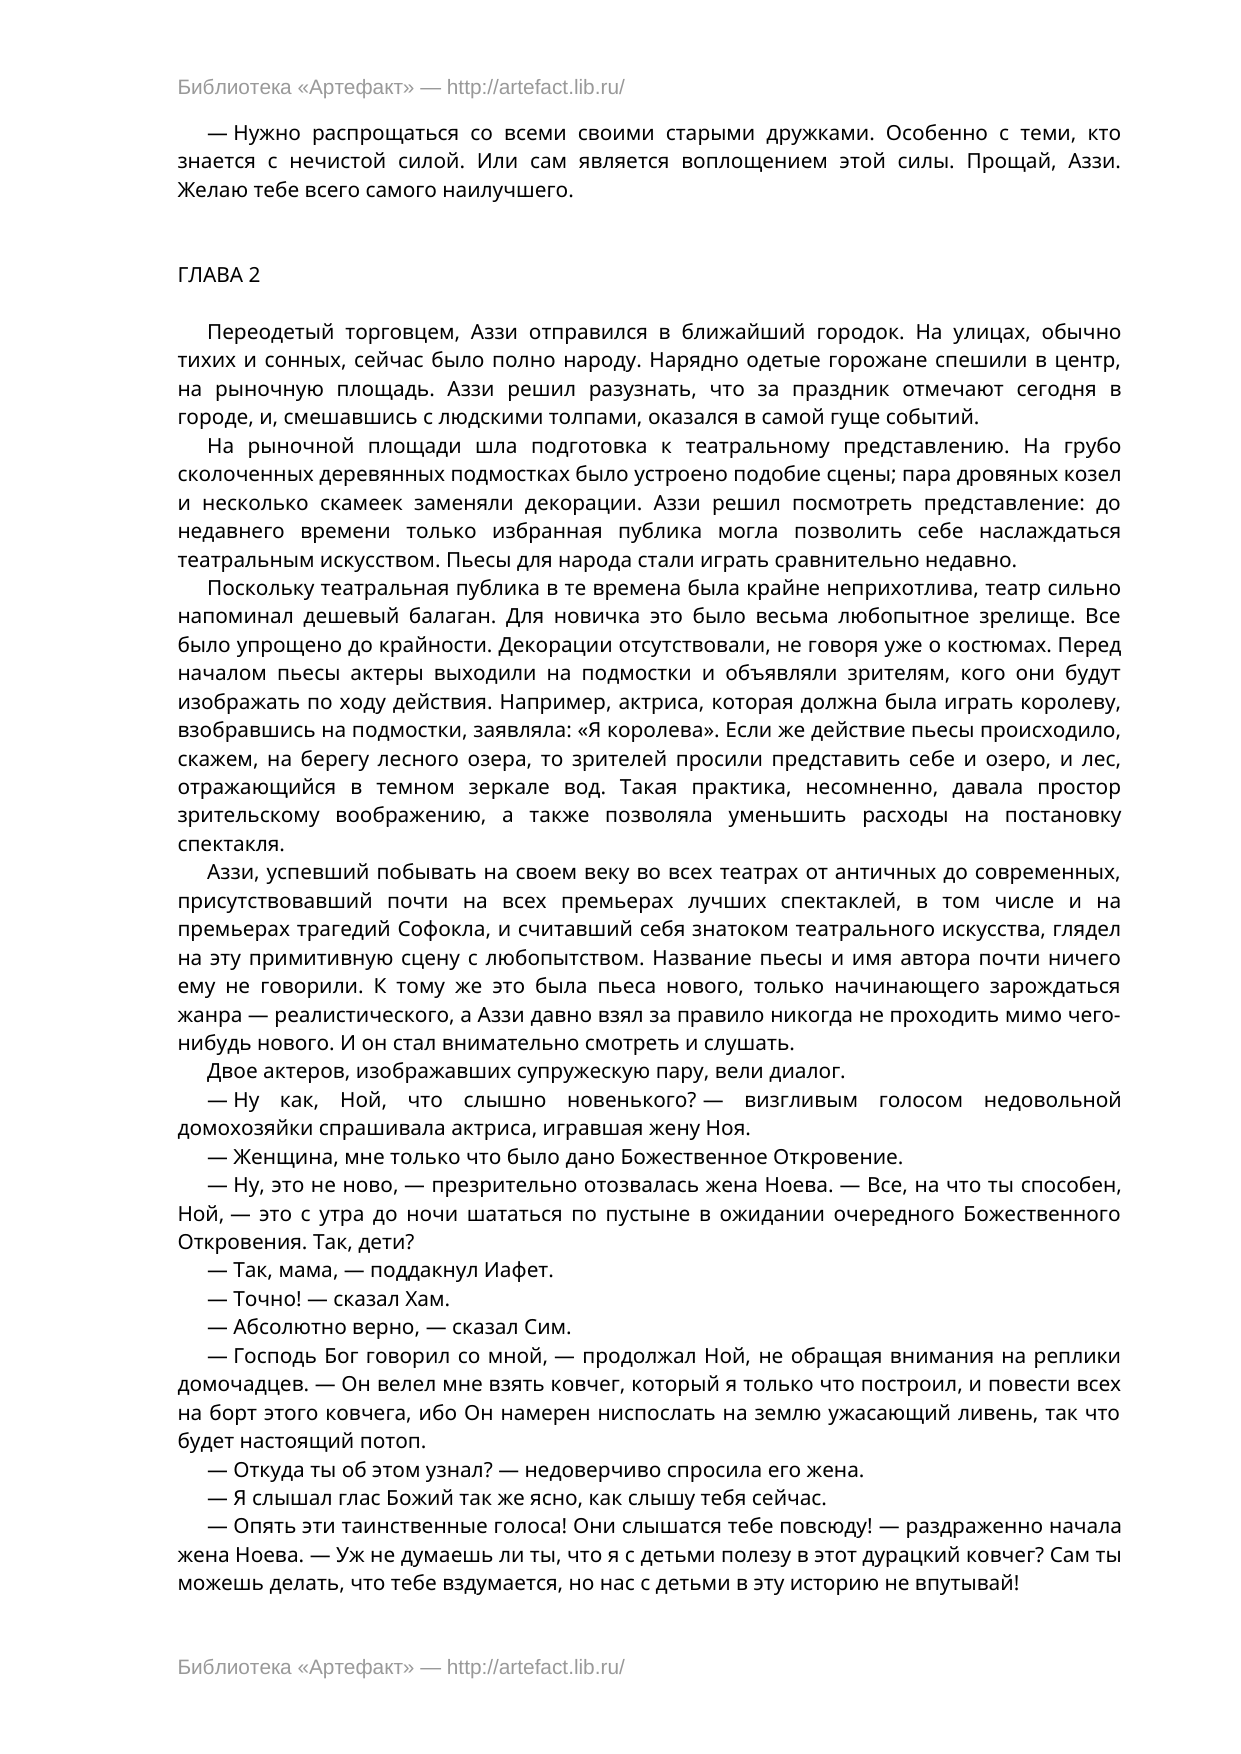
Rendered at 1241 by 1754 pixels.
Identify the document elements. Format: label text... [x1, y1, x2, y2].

text — Так, мама, — поддакнул Иафет. [177, 1256, 1122, 1284]
text Переодетый торговцем, Аззи отправился в ближайший городок. На улицах, обычно тихих и сонных, сейчас было полно народу. Нарядно одетые горожане спешили в центр, на рыночную площадь. Аззи решил разузнать, что за праздник отмечают сегодня в городе, и, смешавшись с людскими толпами, оказался в самой гуще событий. [177, 317, 1122, 431]
text — Опять эти таинственные голоса! Они слышатся тебе повсюду! — раздраженно начала жена Ноева. — Уж не думаешь ли ты, что я с детьми полезу в этот дурацкий ковчег? Сам ты можешь делать, что тебе вздумается, но нас с детьми в эту историю не впутывай! [177, 1512, 1122, 1597]
text — Точно! — сказал Хам. [177, 1284, 1122, 1312]
text — Нужно распрощаться со всеми своими старыми дружками. Особенно с теми, кто знается с нечистой силой. Или сам является воплощением этой силы. Прощай, Аззи. Желаю тебе всего самого наилучшего. [177, 118, 1122, 203]
text Двое актеров, изображавших супружескую пару, вели диалог. [177, 1057, 1122, 1085]
text — Ну, это не ново, — презрительно отозвалась жена Ноева. — Все, на что ты способен, Ной, — это с утра до ночи шататься по пустыне в ожидании очередного Божественного Откровения. Так, дети? [177, 1170, 1122, 1256]
text — Ну как, Ной, что слышно новенького? — визгливым голосом недовольной домохозяйки спрашивала актриса, игравшая жену Ноя. [177, 1085, 1122, 1142]
text — Откуда ты об этом узнал? — недоверчиво спросила его жена. [177, 1455, 1122, 1483]
text Поскольку театральная публика в те времена была крайне неприхотлива, театр сильно напоминал дешевый балаган. Для новичка это было весьма любопытное зрелище. Все было упрощено до крайности. Декорации отсутствовали, не говоря уже о костюмах. Перед началом пьесы актеры выходили на подмостки и объявляли зрителям, кого они будут изображать по ходу действия. Например, актриса, которая должна была играть королеву, взобравшись на подмостки, заявляла: «Я королева». Если же действие пьесы происходило, скажем, на берегу лесного озера, то зрителей просили представить себе и озеро, и лес, отражающийся в темном зеркале вод. Такая практика, несомненно, давала простор зрительскому воображению, а также позволяла уменьшить расходы на постановку спектакля. [177, 573, 1122, 857]
text — Абсолютно верно, — сказал Сим. [177, 1312, 1122, 1341]
text ГЛАВА 2 [177, 260, 1122, 289]
text Аззи, успевший побывать на своем веку во всех театрах от античных до современных, присутствовавший почти на всех премьерах лучших спектаклей, в том числе и на премьерах трагедий Софокла, и считавший себя знатоком театрального искусства, глядел на эту примитивную сцену с любопытством. Название пьесы и имя автора почти ничего ему не говорили. К тому же это была пьеса нового, только начинающего зарождаться жанра — реалистического, а Аззи давно взял за правило никогда не проходить мимо чего-нибудь нового. И он стал внимательно смотреть и слушать. [177, 857, 1122, 1057]
text — Я слышал глас Божий так же ясно, как слышу тебя сейчас. [177, 1483, 1122, 1512]
text На рыночной площади шла подготовка к театральному представлению. На грубо сколоченных деревянных подмостках было устроено подобие сцены; пара дровяных козел и несколько скамеек заменяли декорации. Аззи решил посмотреть представление: до недавнего времени только избранная публика могла позволить себе наслаждаться театральным искусством. Пьесы для народа стали играть сравнительно недавно. [177, 431, 1122, 573]
text — Женщина, мне только что было дано Божественное Откровение. [177, 1142, 1122, 1170]
text — Господь Бог говорил со мной, — продолжал Ной, не обращая внимания на реплики домочадцев. — Он велел мне взять ковчег, который я только что построил, и повести всех на борт этого ковчега, ибо Он намерен ниспослать на землю ужасающий ливень, так что будет настоящий потоп. [177, 1341, 1122, 1455]
